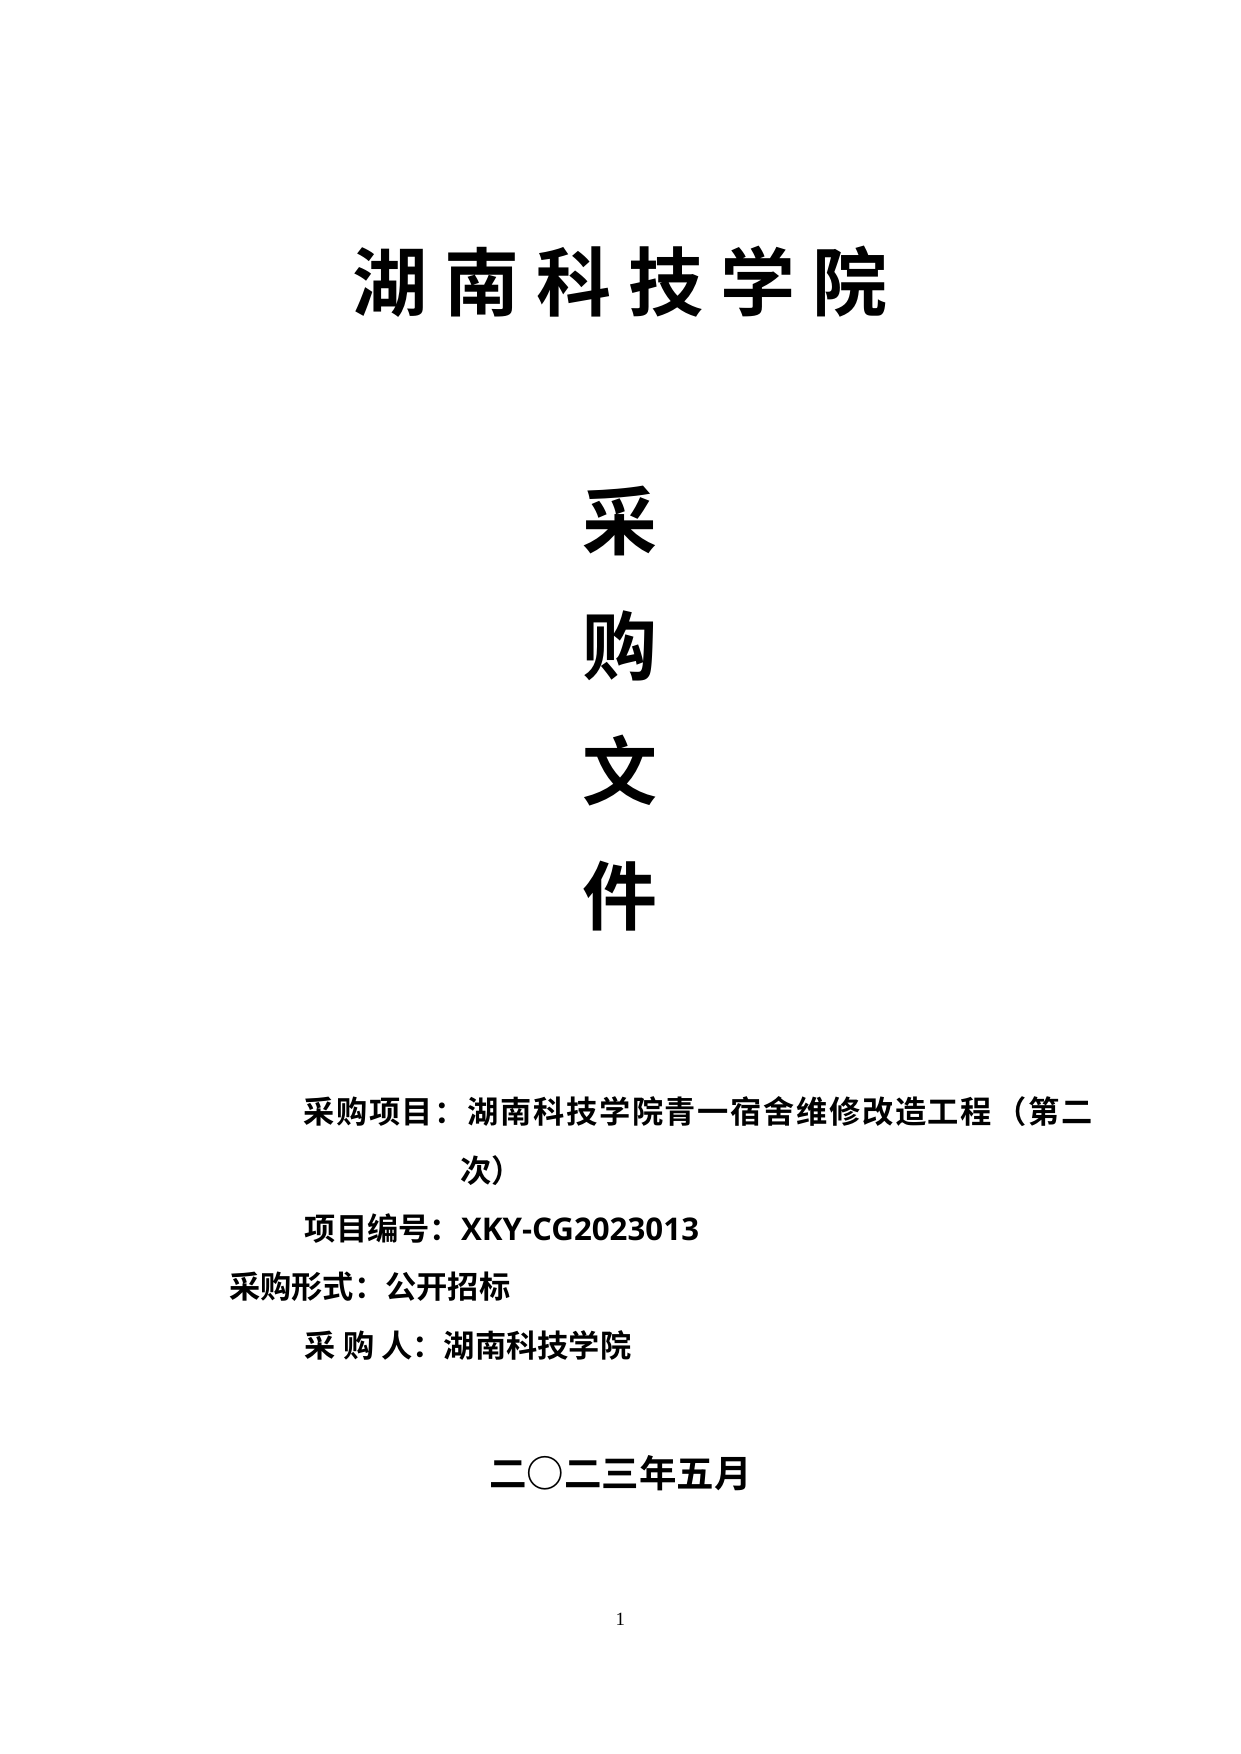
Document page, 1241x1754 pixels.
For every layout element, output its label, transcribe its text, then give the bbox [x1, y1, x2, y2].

text 二○二三年五月 [148, 1444, 1092, 1498]
text 采 购 人：湖南科技学院 [148, 1310, 1092, 1369]
text 项目编号：XKY-CG2023013 [148, 1194, 1092, 1252]
text 湖 南 科 技 学 院 [148, 224, 1092, 332]
text 采 [148, 450, 1092, 575]
text 购 [148, 575, 1092, 700]
text 件 [148, 825, 1092, 950]
text 文 [148, 700, 1092, 825]
text 采购项目：湖南科技学院青一宿舍维修改造工程（第二次） [303, 1077, 1092, 1194]
text 采购形式：公开招标 [148, 1252, 1092, 1310]
